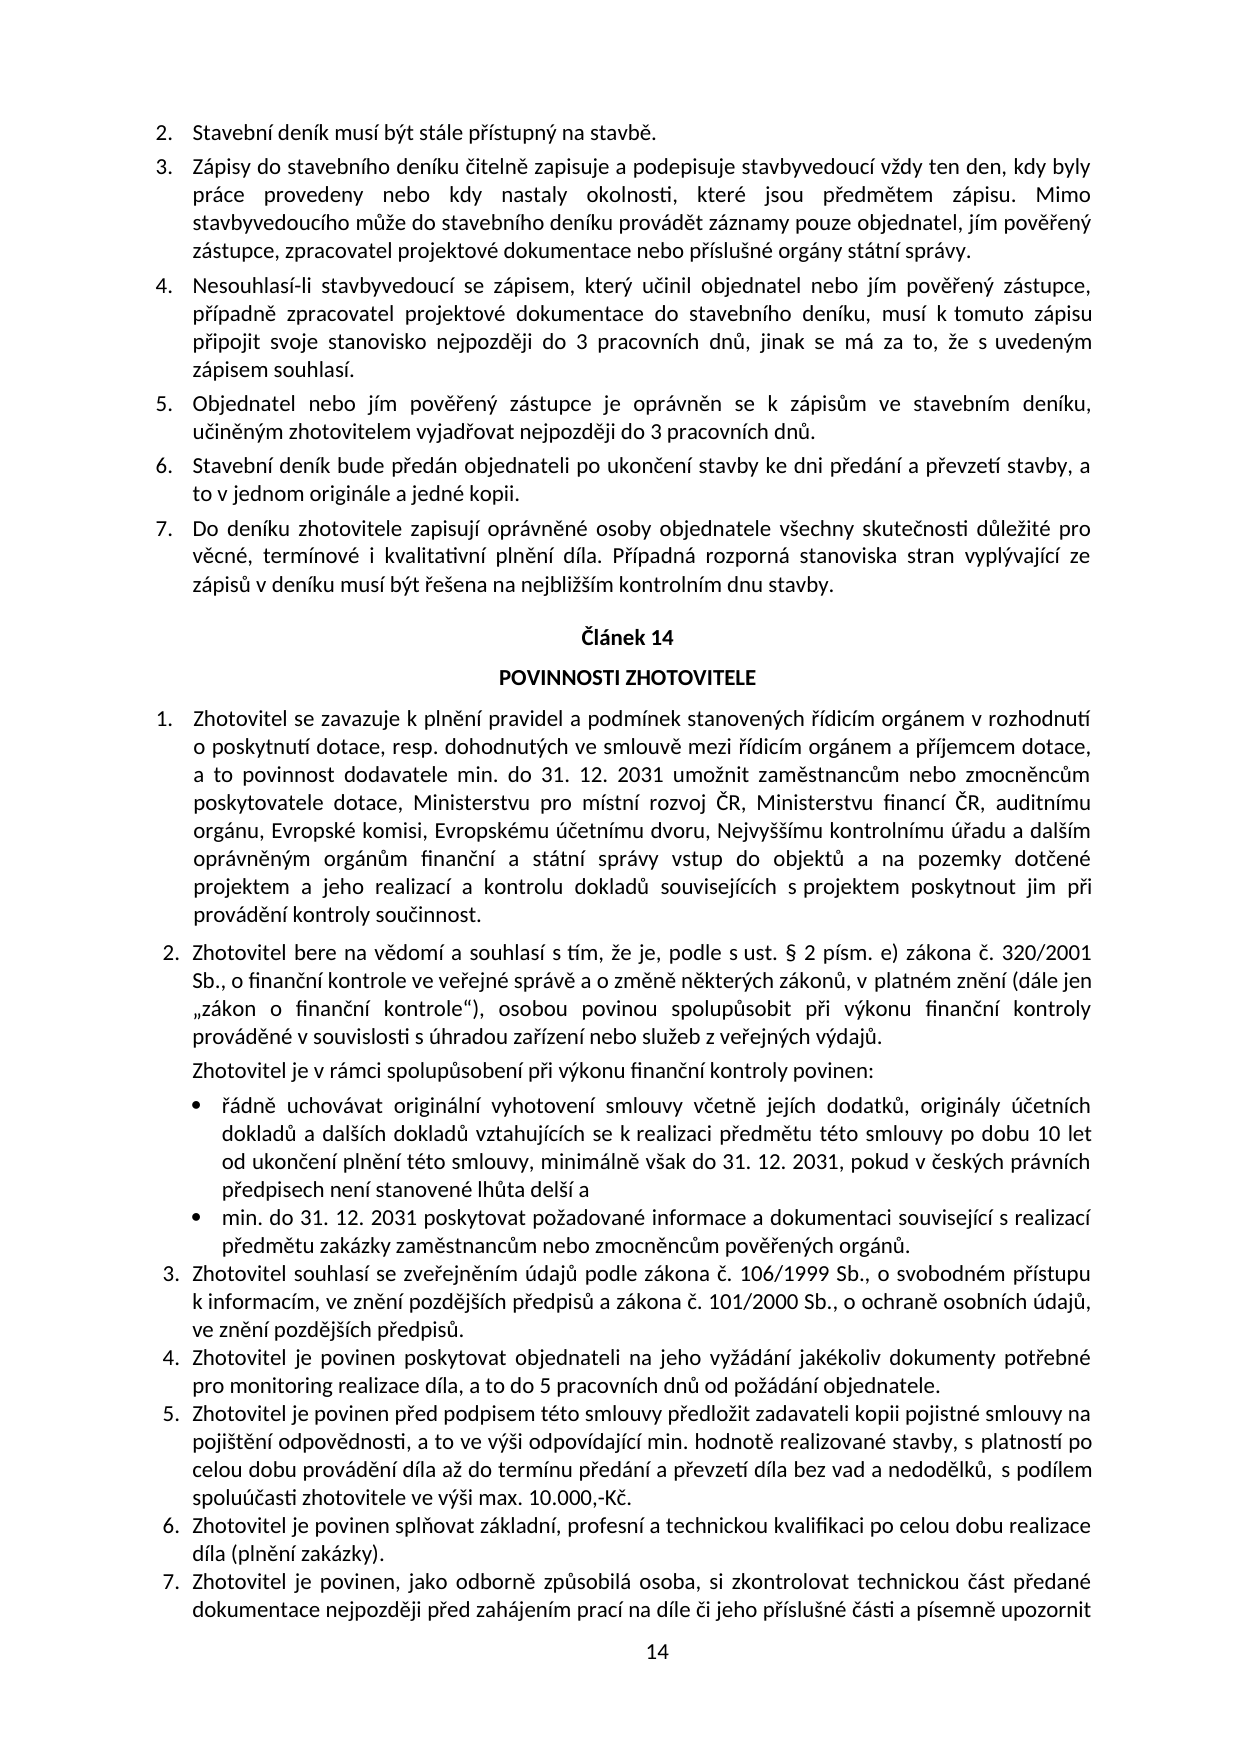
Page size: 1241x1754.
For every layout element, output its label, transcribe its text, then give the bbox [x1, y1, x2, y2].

list min. do 31. 12. 2031 poskytovat požadované informace a dokumentaci související s realizací předmětu zakázky zaměstnancům nebo zmocněncům pověřených orgánů. [192, 1203, 1093, 1259]
text Povinnosti zhotovitele [162, 663, 1093, 691]
subtitle Článek 14 [162, 623, 1093, 651]
list Zápisy do stavebního deníku čitelně zapisuje a podepisuje stavbyvedoucí vždy ten den, kdy byly práce provedeny nebo kdy nastaly okolnosti, které jsou předmětem zápisu. Mimo stavbyvedoucího může do stavebního deníku provádět záznamy pouze objednatel, jím pověřený zástupce, zpracovatel projektové dokumentace nebo příslušné orgány státní správy. [155, 152, 1093, 264]
list Objednatel nebo jím pověřený zástupce je oprávněn se k zápisům ve stavebním deníku, učiněným zhotovitelem vyjadřovat nejpozději do 3 pracovních dnů. [155, 389, 1093, 445]
list Zhotovitel je povinen poskytovat objednateli na jeho vyžádání jakékoliv dokumenty potřebné pro monitoring realizace díla, a to do 5 pracovních dnů od požádání objednatele. [162, 1343, 1093, 1399]
list Zhotovitel je povinen před podpisem této smlouvy předložit zadavateli kopii pojistné smlouvy na pojištění odpovědnosti, a to ve výši odpovídající min. hodnotě realizované stavby, s platností po celou dobu provádění díla až do termínu předání a převzetí díla bez vad a nedodělků, s podílem spoluúčasti zhotovitele ve výši max. 10.000,-Kč. [162, 1399, 1093, 1511]
list Stavební deník bude předán objednateli po ukončení stavby ke dni předání a převzetí stavby, a to v jednom originále a jedné kopii. [155, 451, 1093, 507]
list Stavební deník musí být stále přístupný na stavbě. [155, 118, 1093, 146]
list Do deníku zhotovitele zapisují oprávněné osoby objednatele všechny skutečnosti důležité pro věcné, termínové i kvalitativní plnění díla. Případná rozporná stanoviska stran vyplývající ze zápisů v deníku musí být řešena na nejbližším kontrolním dnu stavby. [155, 514, 1093, 598]
list řádně uchovávat originální vyhotovení smlouvy včetně jejích dodatků, originály účetních dokladů a dalších dokladů vztahujících se k realizaci předmětu této smlouvy po dobu 10 let od ukončení plnění této smlouvy, minimálně však do 31. 12. 2031, pokud v českých právních předpisech není stanovené lhůta delší a [192, 1091, 1093, 1203]
list Zhotovitel se zavazuje k plnění pravidel a podmínek stanovených řídicím orgánem v rozhodnutí o poskytnutí dotace, resp. dohodnutých ve smlouvě mezi řídicím orgánem a příjemcem dotace, a to povinnost dodavatele min. do 31. 12. 2031 umožnit zaměstnancům nebo zmocněncům poskytovatele dotace, Ministerstvu pro místní rozvoj ČR, Ministerstvu financí ČR, auditnímu orgánu, Evropské komisi, Evropskému účetnímu dvoru, Nejvyššímu kontrolnímu úřadu a dalším oprávněným orgánům finanční a státní správy vstup do objektů a na pozemky dotčené projektem a jeho realizací a kontrolu dokladů souvisejících s projektem poskytnout jim při provádění kontroly součinnost. [156, 704, 1093, 928]
list Zhotovitel souhlasí se zveřejněním údajů podle zákona č. 106/1999 Sb., o svobodném přístupu k informacím, ve znění pozdějších předpisů a zákona č. 101/2000 Sb., o ochraně osobních údajů, ve znění pozdějších předpisů. [162, 1259, 1093, 1343]
list Zhotovitel bere na vědomí a souhlasí s tím, že je, podle s ust. § 2 písm. e) zákona č. 320/2001 Sb., o finanční kontrole ve veřejné správě a o změně některých zákonů, v platném znění (dále jen „zákon o finanční kontrole“), osobou povinou spolupůsobit při výkonu finanční kontroly prováděné v souvislosti s úhradou zařízení nebo služeb z veřejných výdajů. [162, 938, 1093, 1050]
list Zhotovitel je povinen splňovat základní, profesní a technickou kvalifikaci po celou dobu realizace díla (plnění zakázky). [162, 1511, 1093, 1567]
list Nesouhlasí-li stavbyvedoucí se zápisem, který učinil objednatel nebo jím pověřený zástupce, případně zpracovatel projektové dokumentace do stavebního deníku, musí k tomuto zápisu připojit svoje stanovisko nejpozději do 3 pracovních dnů, jinak se má za to, že s uvedeným zápisem souhlasí. [155, 271, 1093, 383]
list Zhotovitel je v rámci spolupůsobení při výkonu finanční kontroly povinen: [192, 1056, 1093, 1084]
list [162, 1567, 1093, 1623]
